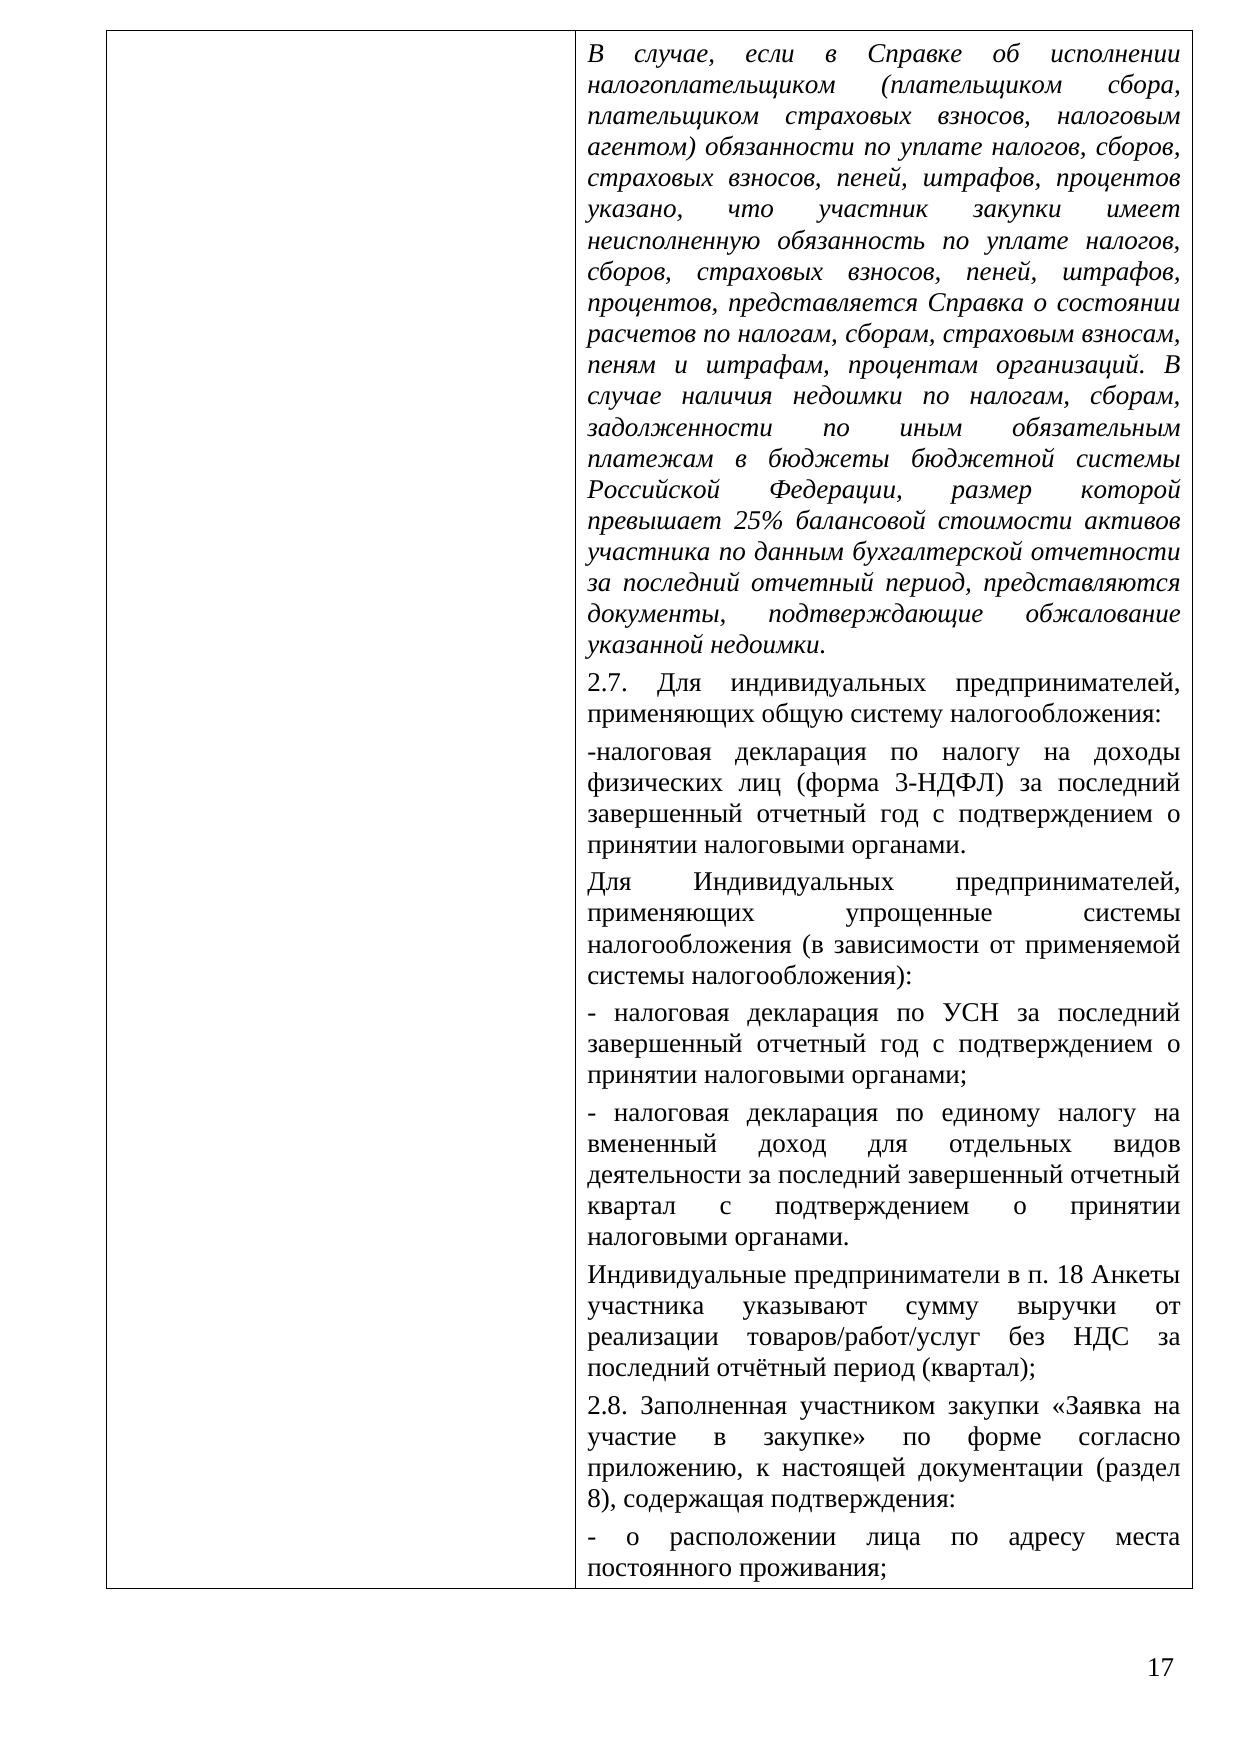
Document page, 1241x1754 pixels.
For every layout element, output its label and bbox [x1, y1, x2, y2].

table_cell [576, 31, 1192, 1588]
table_cell [107, 31, 575, 1588]
